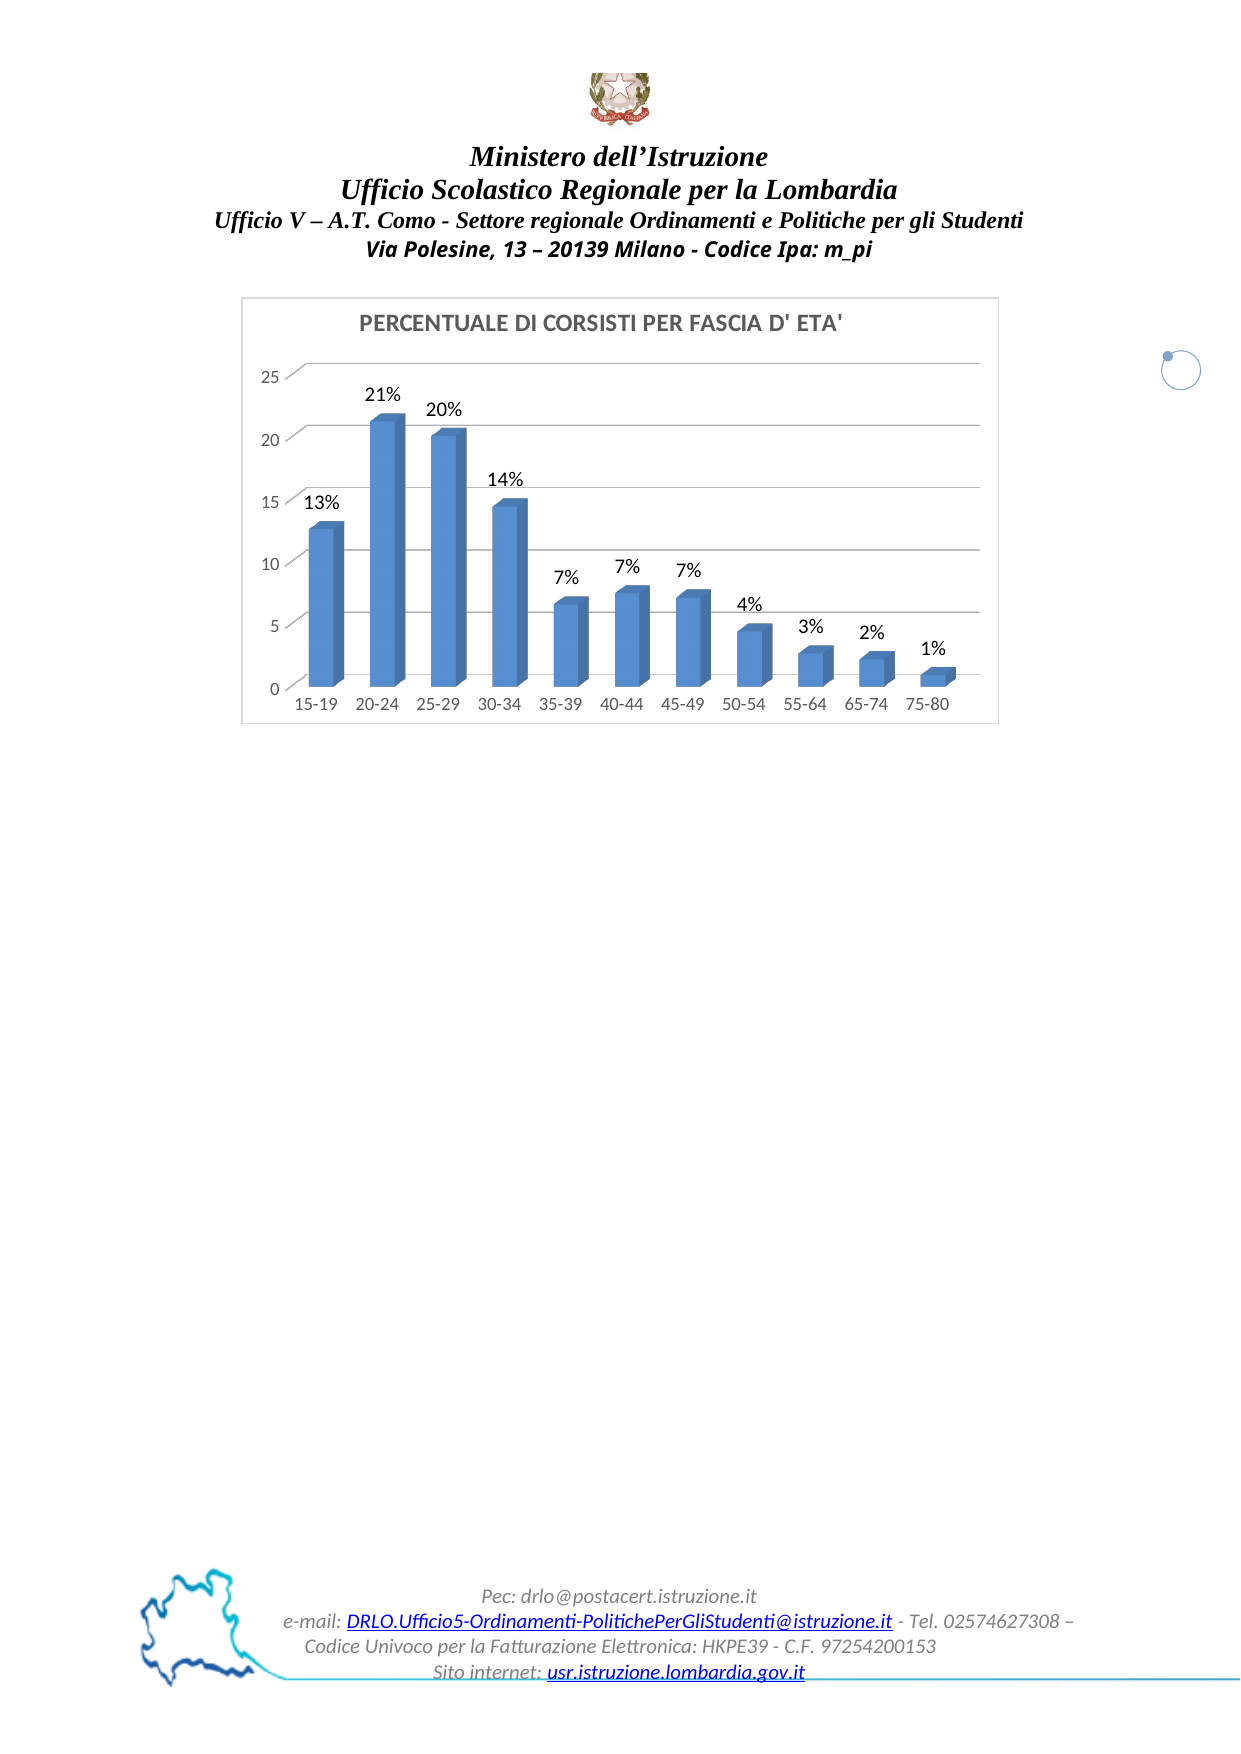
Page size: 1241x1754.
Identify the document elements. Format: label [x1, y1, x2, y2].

picture [118, 1565, 1241, 1687]
